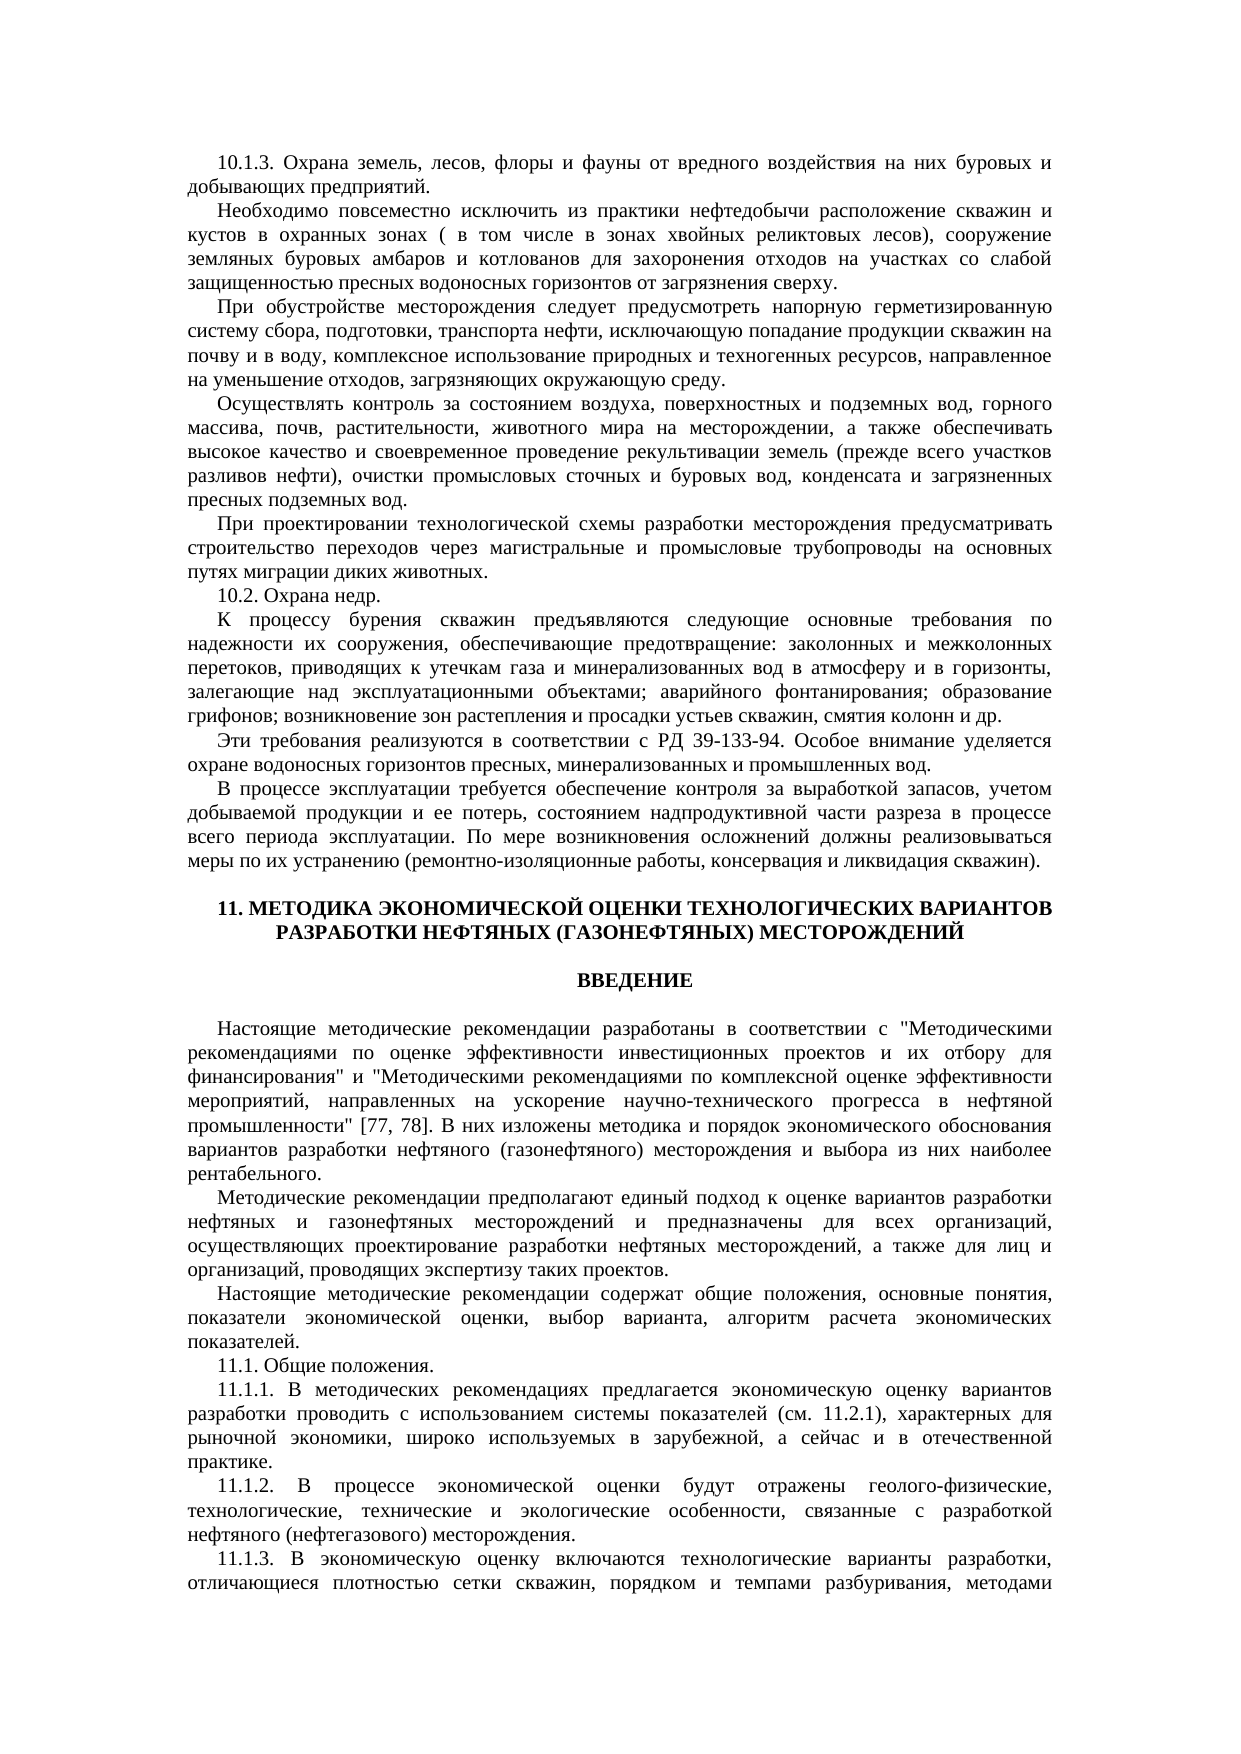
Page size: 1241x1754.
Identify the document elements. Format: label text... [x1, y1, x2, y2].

text 11. МЕТОДИКА ЭКОНОМИЧЕСКОЙ ОЦЕНКИ ТЕХНОЛОГИЧЕСКИХ ВАРИАНТОВ РАЗРАБОТКИ НЕФТЯНЫХ (ГАЗОНЕФТЯНЫХ) МЕСТОРОЖДЕНИЙ [187, 896, 1053, 944]
text При проектировании технологической схемы разработки месторождения предусматривать строительство переходов через магистральные и промысловые трубопроводы на основных путях миграции диких животных. [187, 511, 1053, 583]
text Необходимо повсеместно исключить из практики нефтедобычи расположение скважин и кустов в охранных зонах ( в том числе в зонах хвойных реликтовых лесов), сооружение земляных буровых амбаров и котлованов для захоронения отходов на участках со слабой защищенностью пресных водоносных горизонтов от загрязнения сверху. [187, 198, 1053, 294]
text ВВЕДЕНИЕ [187, 968, 1053, 992]
text Осуществлять контроль за состоянием воздуха, поверхностных и подземных вод, горного массива, почв, растительности, животного мира на месторождении, а также обеспечивать высокое качество и своевременное проведение рекультивации земель (прежде всего участков разливов нефти), очистки промысловых сточных и буровых вод, конденсата и загрязненных пресных подземных вод. [187, 391, 1053, 511]
text Методические рекомендации предполагают единый подход к оценке вариантов разработки нефтяных и газонефтяных месторождений и предназначены для всех организаций, осуществляющих проектирование разработки нефтяных месторождений, а также для лиц и организаций, проводящих экспертизу таких проектов. [187, 1185, 1053, 1281]
text 11.1.1. В методических рекомендациях предлагается экономическую оценку вариантов разработки проводить с использованием системы показателей (см. 11.2.1), характерных для рыночной экономики, широко используемых в зарубежной, а сейчас и в отечественной практике. [187, 1377, 1053, 1473]
text 11.1.2. В процессе экономической оценки будут отражены геолого-физические, технологические, технические и экологические особенности, связанные с разработкой нефтяного (нефтегазового) месторождения. [187, 1473, 1053, 1546]
text Эти требования реализуются в соответствии с РД 39-133-94. Особое внимание уделяется охране водоносных горизонтов пресных, минерализованных и промышленных вод. [187, 727, 1053, 776]
text 10.1.3. Охрана земель, лесов, флоры и фауны от вредного воздействия на них буровых и добывающих предприятий. [187, 150, 1053, 198]
text К процессу бурения скважин предъявляются следующие основные требования по надежности их сооружения, обеспечивающие предотвращение: заколонных и межколонных перетоков, приводящих к утечкам газа и минерализованных вод в атмосферу и в горизонты, залегающие над эксплуатационными объектами; аварийного фонтанирования; образование грифонов; возникновение зон растепления и просадки устьев скважин, смятия колонн и др. [187, 607, 1053, 727]
text 10.2. Охрана недр. [187, 583, 1053, 607]
text В процессе эксплуатации требуется обеспечение контроля за выработкой запасов, учетом добываемой продукции и ее потерь, состоянием надпродуктивной части разреза в процессе всего периода эксплуатации. По мере возникновения осложнений должны реализовываться меры по их устранению (ремонтно-изоляционные работы, консервация и ликвидация скважин). [187, 776, 1053, 872]
text Настоящие методические рекомендации разработаны в соответствии с "Методическими рекомендациями по оценке эффективности инвестиционных проектов и их отбору для финансирования" и "Методическими рекомендациями по комплексной оценке эффективности мероприятий, направленных на ускорение научно-технического прогресса в нефтяной промышленности" [77, 78]. В них изложены методика и порядок экономического обоснования вариантов разработки нефтяного (газонефтяного) месторождения и выбора из них наиболее рентабельного. [187, 1016, 1053, 1185]
text Настоящие методические рекомендации содержат общие положения, основные понятия, показатели экономической оценки, выбор варианта, алгоритм расчета экономических показателей. [187, 1281, 1053, 1353]
text При обустройстве месторождения следует предусмотреть напорную герметизированную систему сбора, подготовки, транспорта нефти, исключающую попадание продукции скважин на почву и в воду, комплексное использование природных и техногенных ресурсов, направленное на уменьшение отходов, загрязняющих окружающую среду. [187, 294, 1053, 391]
text 11.1. Общие положения. [187, 1353, 1053, 1377]
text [187, 1546, 1053, 1594]
